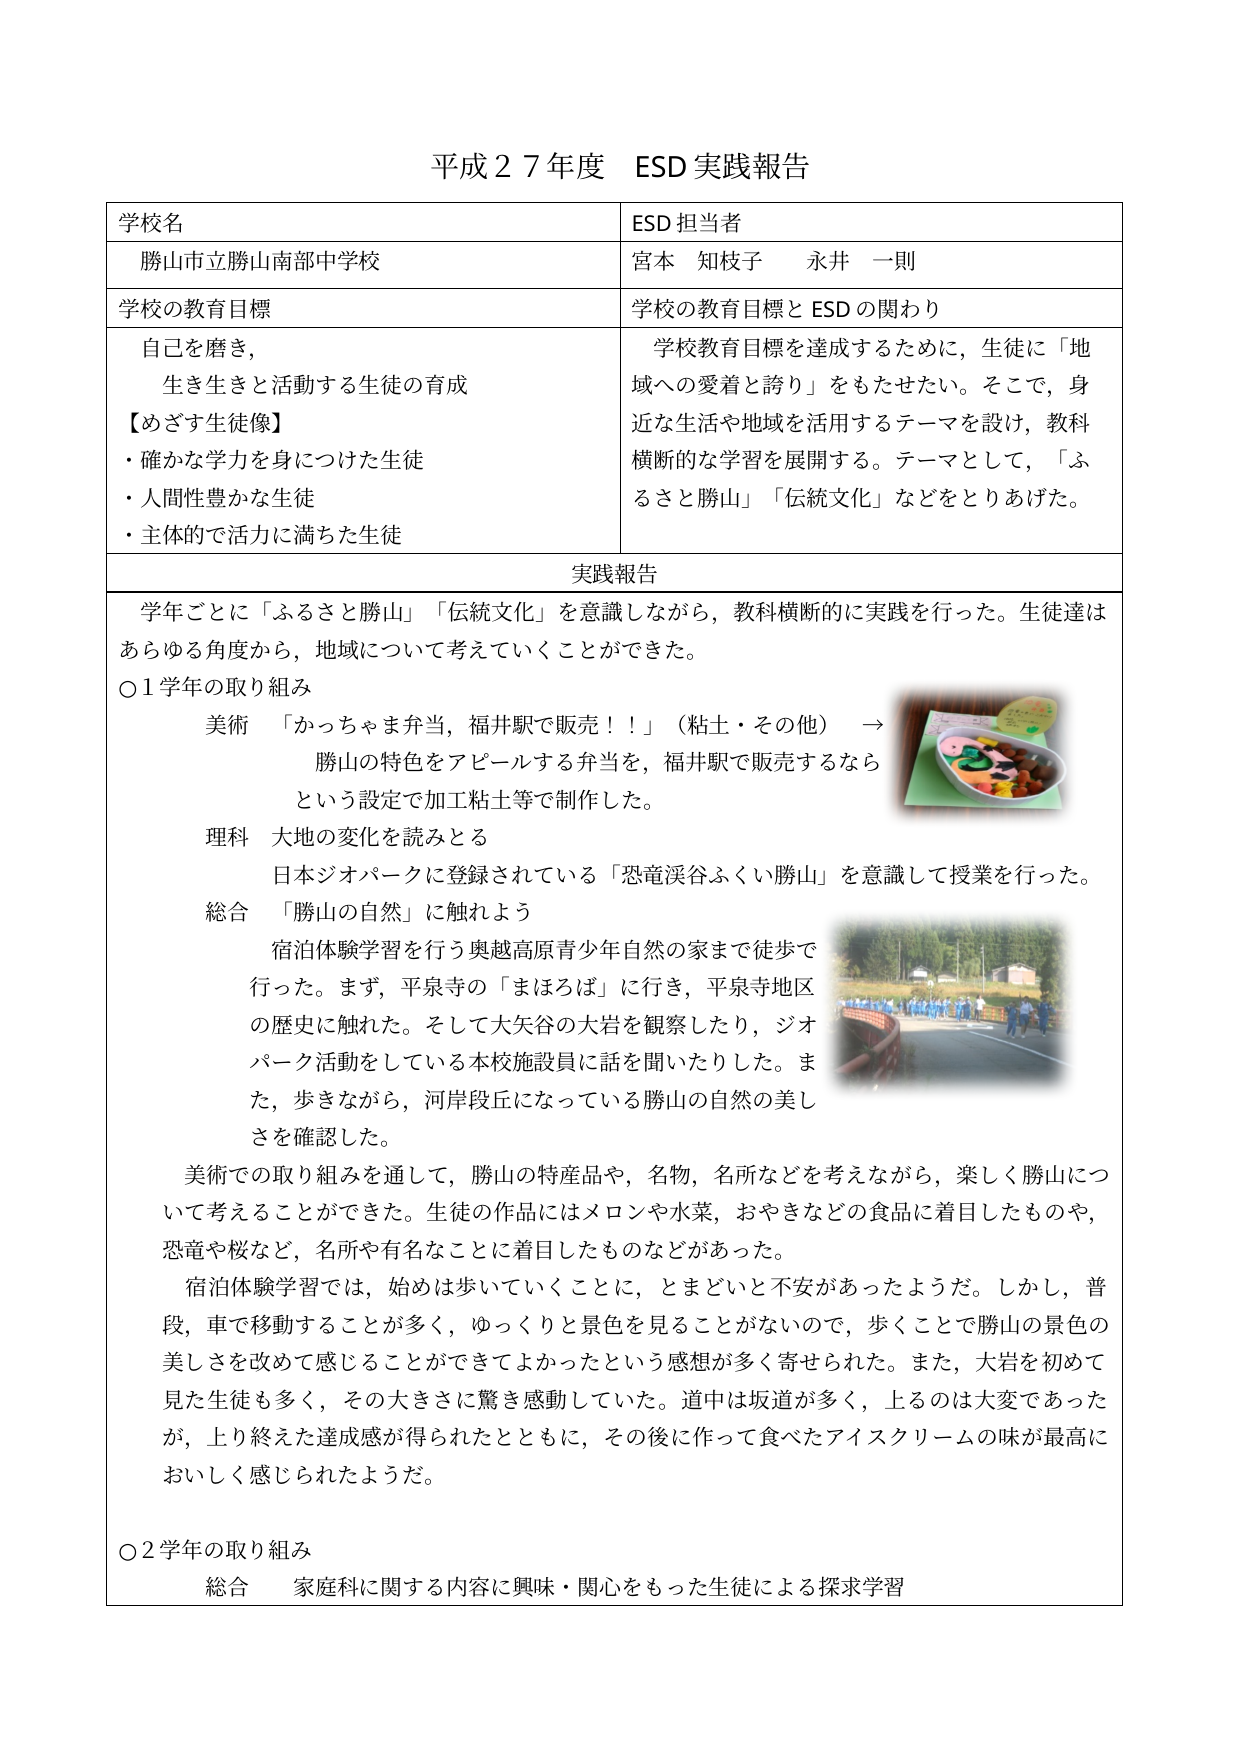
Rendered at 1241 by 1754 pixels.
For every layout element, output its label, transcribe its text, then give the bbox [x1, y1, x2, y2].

table_cell 学校の教育目標とESDの関わり [621, 289, 1122, 327]
table_header ESD担当者 [621, 203, 1122, 241]
table_cell 実践報告 [107, 554, 1122, 591]
table_cell 宮本 知枝子 永井 一則 [621, 242, 1122, 288]
table_cell 自己を磨き， 生き生きと活動する生徒の育成 【めざす生徒像】 ・確かな学力を身につけた生徒 ・人間性豊かな生徒 ・主体的で活力に満ちた生徒 [107, 328, 620, 553]
table_cell 勝山市立勝山南部中学校 [107, 242, 620, 288]
table_cell 学校の教育目標 [107, 289, 620, 327]
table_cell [107, 593, 1122, 1605]
table_header 学校名 [107, 203, 620, 241]
table_cell 学校教育目標を達成するために，生徒に「地域への愛着と誇り」をもたせたい。そこで，身近な生活や地域を活用するテーマを設け，教科横断的な学習を展開する。テーマとして，「ふるさと勝山」「伝統文化」などをとりあげた。 [621, 328, 1122, 553]
picture [910, 707, 1050, 800]
text 平成２７年度 ESD実践報告 [118, 127, 1122, 202]
